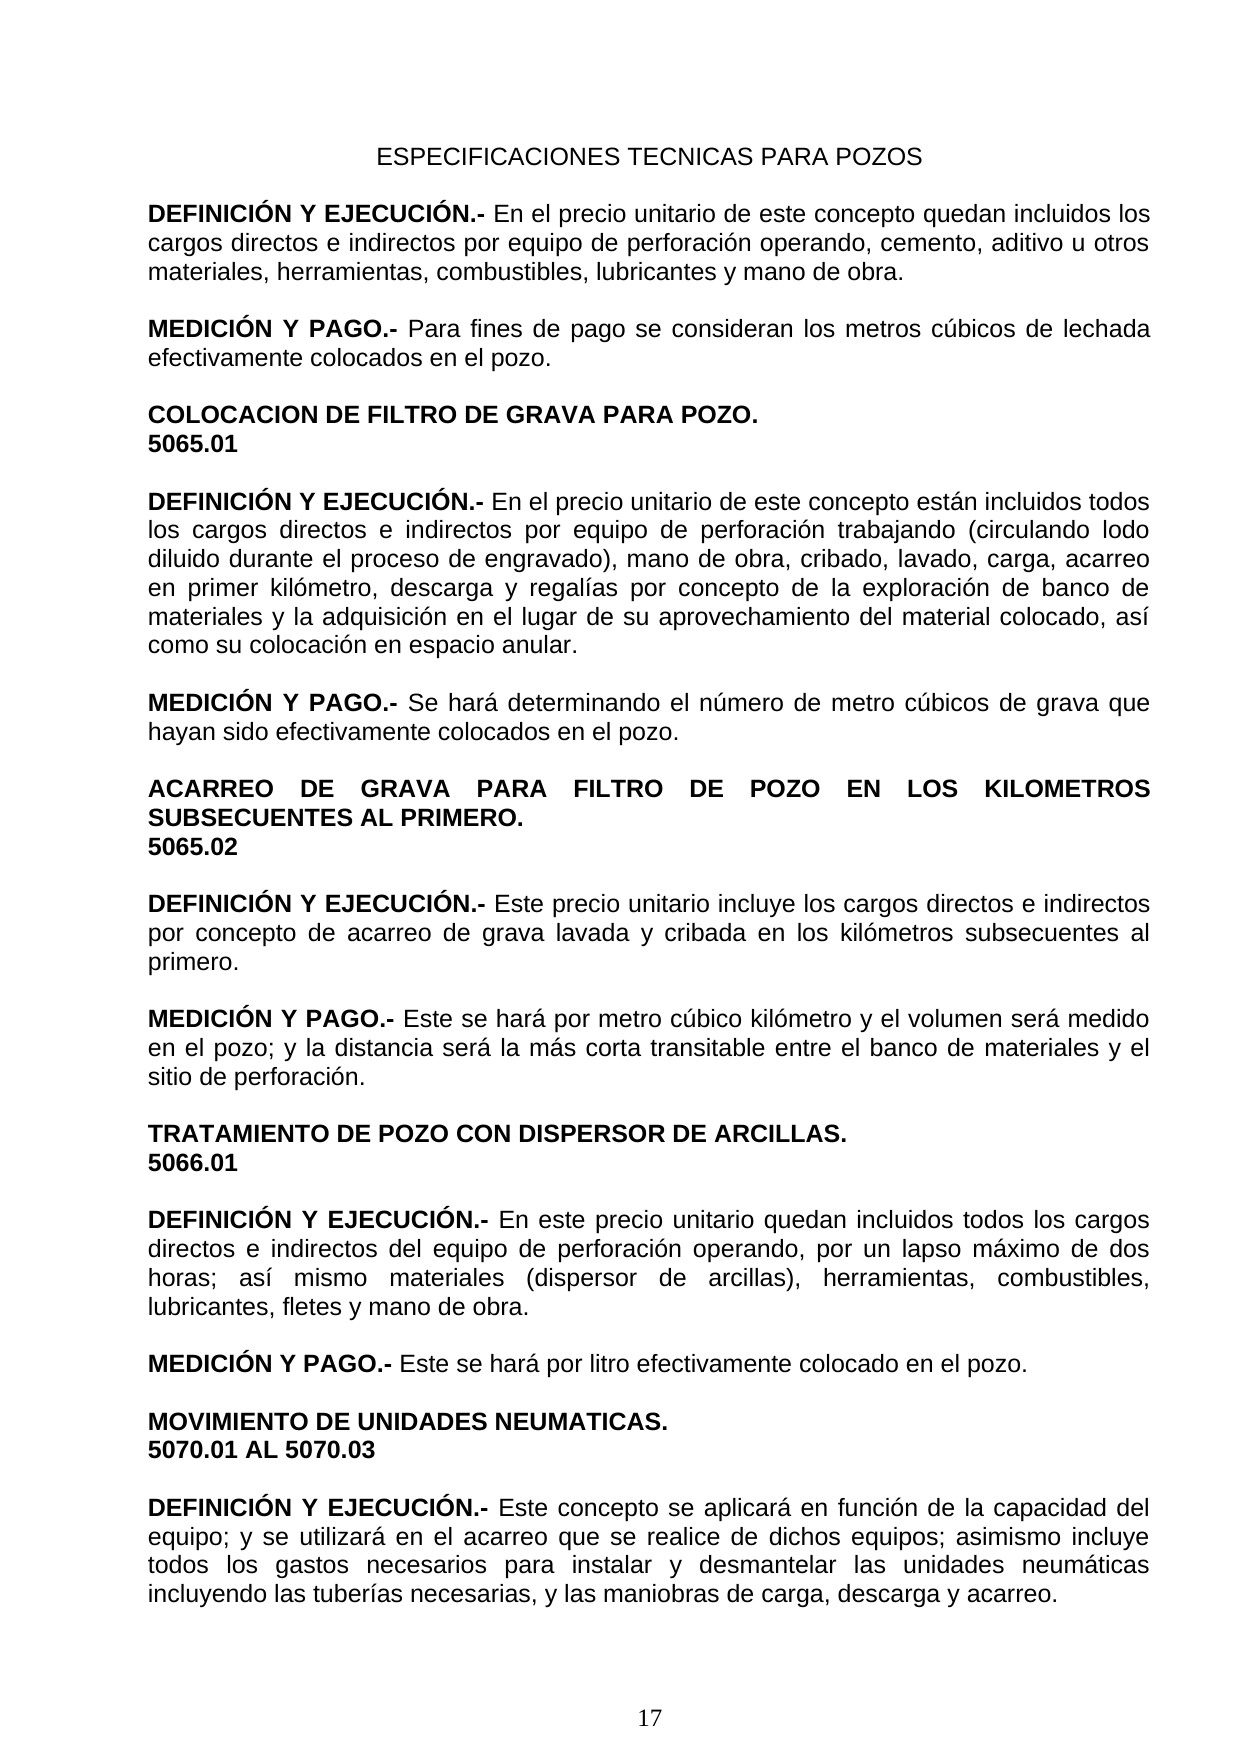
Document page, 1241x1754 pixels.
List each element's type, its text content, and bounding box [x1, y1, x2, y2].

text DEFINICIÓN Y EJECUCIÓN.- En el precio unitario de este concepto quedan incluidos los cargos directos e indirectos por equipo de perforación operando, cemento, aditivo u otros materiales, herramientas, combustibles, lubricantes y mano de obra. [148, 199, 1152, 286]
text DEFINICIÓN Y EJECUCIÓN.- En este precio unitario quedan incluidos todos los cargos directos e indirectos del equipo de perforación operando, por un lapso máximo de dos horas; así mismo materiales (dispersor de arcillas), herramientas, combustibles, lubricantes, fletes y mano de obra. [148, 1206, 1152, 1321]
text MEDICIÓN Y PAGO.- Se hará determinando el número de metro cúbicos de grava que hayan sido efectivamente colocados en el pozo. [148, 688, 1152, 746]
text MEDICIÓN Y PAGO.- Este se hará por litro efectivamente colocado en el pozo. [148, 1349, 1152, 1378]
text DEFINICIÓN Y EJECUCIÓN.- Este precio unitario incluye los cargos directos e indirectos por concepto de acarreo de grava lavada y cribada en los kilómetros subsecuentes al primero. [148, 889, 1152, 976]
text 5070.01 AL 5070.03 [148, 1436, 1152, 1464]
text 5065.02 [148, 832, 1152, 861]
text 5065.01 [148, 429, 1152, 458]
text TRATAMIENTO DE POZO CON DISPERSOR DE ARCILLAS. [148, 1119, 1152, 1148]
text MOVIMIENTO DE UNIDADES NEUMATICAS. [148, 1407, 1152, 1436]
text DEFINICIÓN Y EJECUCIÓN.- En el precio unitario de este concepto están incluidos todos los cargos directos e indirectos por equipo de perforación trabajando (circulando lodo diluido durante el proceso de engravado), mano de obra, cribado, lavado, carga, acarreo en primer kilómetro, descarga y regalías por concepto de la exploración de banco de materiales y la adquisición en el lugar de su aprovechamiento del material colocado, así como su colocación en espacio anular. [148, 487, 1152, 659]
text COLOCACION DE FILTRO DE GRAVA PARA POZO. [148, 401, 1152, 429]
text 5066.01 [148, 1148, 1152, 1177]
text DEFINICIÓN Y EJECUCIÓN.- Este concepto se aplicará en función de la capacidad del equipo; y se utilizará en el acarreo que se realice de dichos equipos; asimismo incluye todos los gastos necesarios para instalar y desmantelar las unidades neumáticas incluyendo las tuberías necesarias, y las maniobras de carga, descarga y acarreo. [148, 1493, 1152, 1608]
text MEDICIÓN Y PAGO.- Para fines de pago se consideran los metros cúbicos de lechada efectivamente colocados en el pozo. [148, 314, 1152, 372]
text ACARREO DE GRAVA PARA FILTRO DE POZO EN LOS KILOMETROS SUBSECUENTES AL PRIMERO. [148, 774, 1152, 832]
text MEDICIÓN Y PAGO.- Este se hará por metro cúbico kilómetro y el volumen será medido en el pozo; y la distancia será la más corta transitable entre el banco de materiales y el sitio de perforación. [148, 1004, 1152, 1091]
